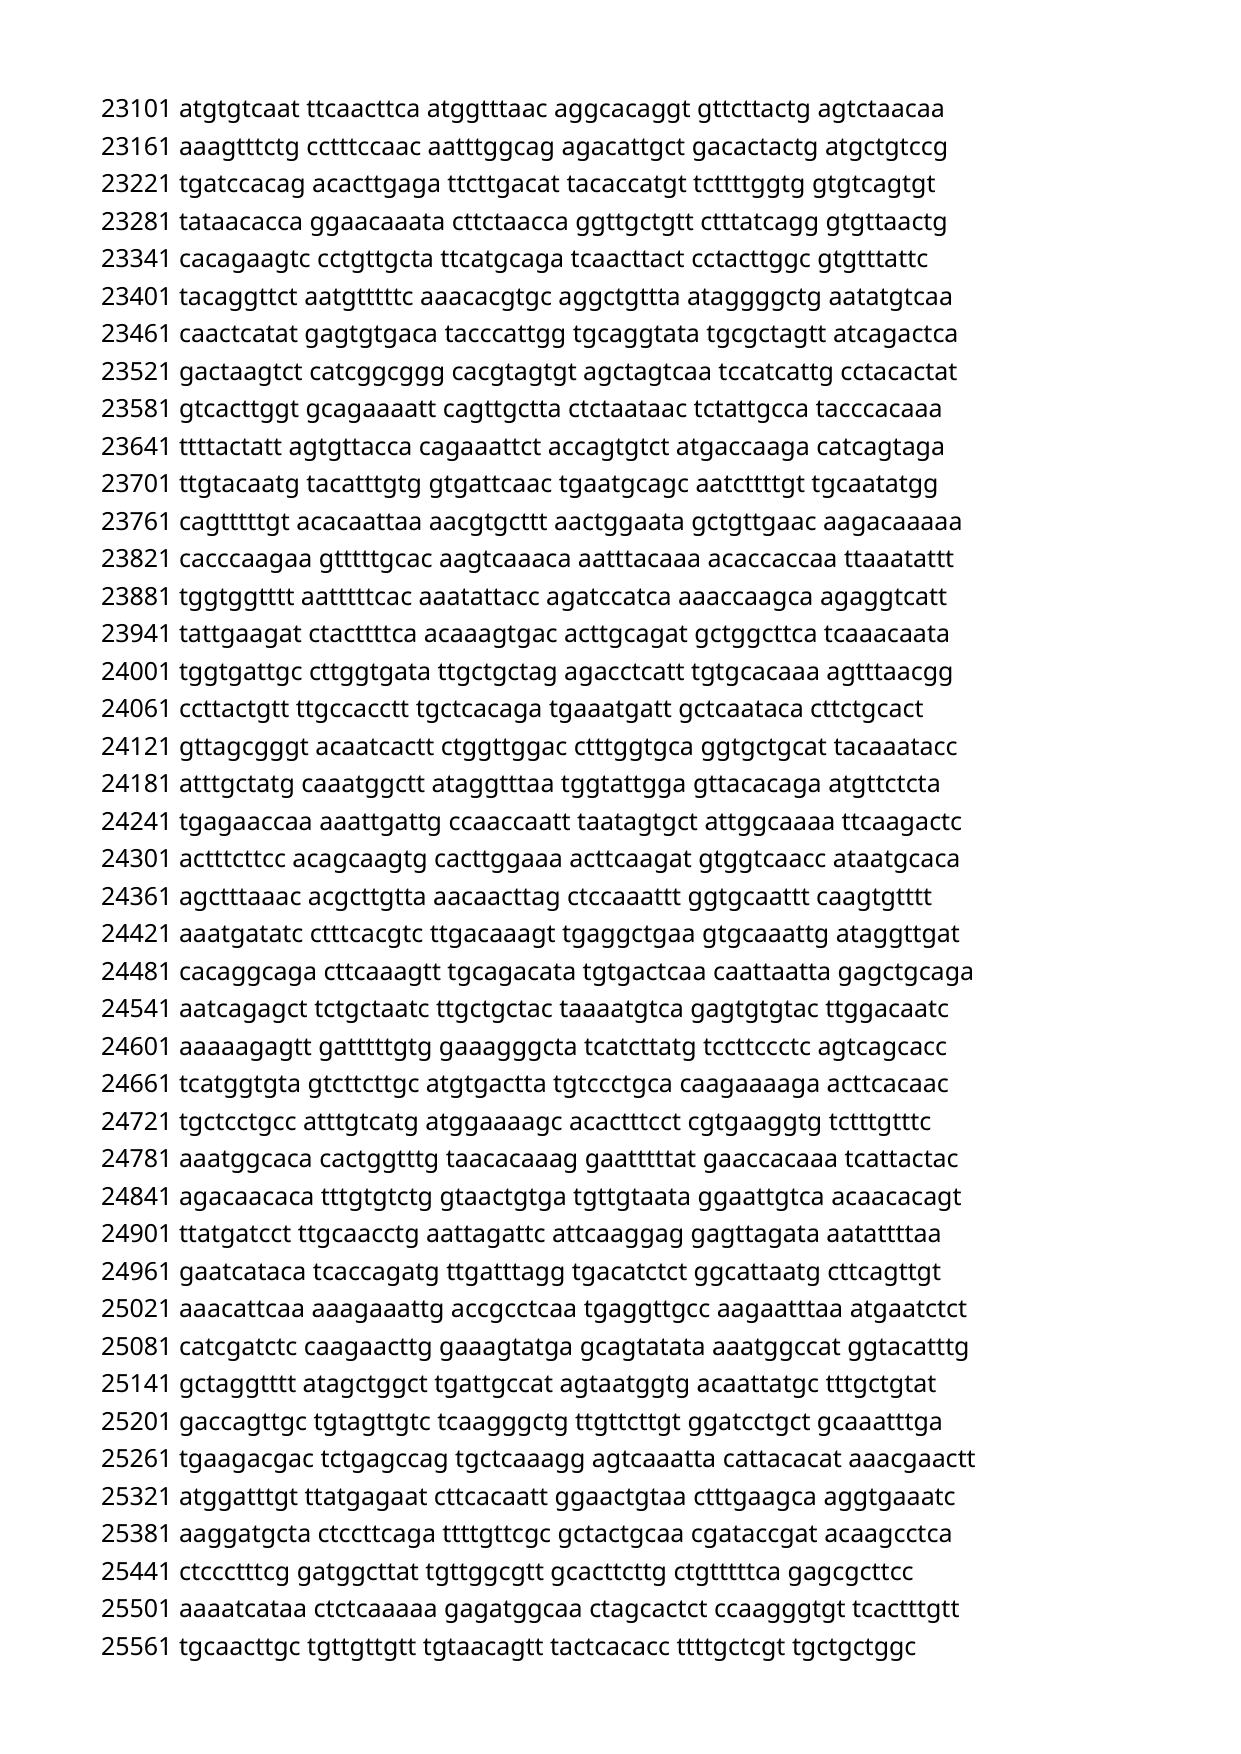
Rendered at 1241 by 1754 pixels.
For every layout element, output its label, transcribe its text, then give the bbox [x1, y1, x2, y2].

text 23701 ttgtacaatg tacatttgtg gtgattcaac tgaatgcagc aatcttttgt tgcaatatgg [75, 464, 1165, 502]
text 23341 cacagaagtc cctgttgcta ttcatgcaga tcaacttact cctacttggc gtgtttattc [75, 239, 1165, 277]
text 24781 aaatggcaca cactggtttg taacacaaag gaatttttat gaaccacaaa tcattactac [75, 1139, 1165, 1177]
text 25141 gctaggtttt atagctggct tgattgccat agtaatggtg acaattatgc tttgctgtat [75, 1364, 1165, 1402]
text 23101 atgtgtcaat ttcaacttca atggtttaac aggcacaggt gttcttactg agtctaacaa [75, 89, 1165, 127]
text 24361 agctttaaac acgcttgtta aacaacttag ctccaaattt ggtgcaattt caagtgtttt [75, 877, 1165, 914]
text 23641 ttttactatt agtgttacca cagaaattct accagtgtct atgaccaaga catcagtaga [75, 427, 1165, 464]
text 25381 aaggatgcta ctccttcaga ttttgttcgc gctactgcaa cgataccgat acaagcctca [75, 1514, 1165, 1552]
text 23581 gtcacttggt gcagaaaatt cagttgctta ctctaataac tctattgcca tacccacaaa [75, 389, 1165, 427]
text 23161 aaagtttctg cctttccaac aatttggcag agacattgct gacactactg atgctgtccg [75, 127, 1165, 164]
text 25261 tgaagacgac tctgagccag tgctcaaagg agtcaaatta cattacacat aaacgaactt [75, 1439, 1165, 1477]
text 24181 atttgctatg caaatggctt ataggtttaa tggtattgga gttacacaga atgttctcta [75, 764, 1165, 802]
text 24961 gaatcataca tcaccagatg ttgatttagg tgacatctct ggcattaatg cttcagttgt [75, 1252, 1165, 1289]
text 24481 cacaggcaga cttcaaagtt tgcagacata tgtgactcaa caattaatta gagctgcaga [75, 952, 1165, 989]
text 24421 aaatgatatc ctttcacgtc ttgacaaagt tgaggctgaa gtgcaaattg ataggttgat [75, 914, 1165, 952]
text 24901 ttatgatcct ttgcaacctg aattagattc attcaaggag gagttagata aatattttaa [75, 1214, 1165, 1252]
text 23461 caactcatat gagtgtgaca tacccattgg tgcaggtata tgcgctagtt atcagactca [75, 314, 1165, 352]
text 25321 atggatttgt ttatgagaat cttcacaatt ggaactgtaa ctttgaagca aggtgaaatc [75, 1477, 1165, 1514]
text 25201 gaccagttgc tgtagttgtc tcaagggctg ttgttcttgt ggatcctgct gcaaatttga [75, 1402, 1165, 1439]
text 23881 tggtggtttt aatttttcac aaatattacc agatccatca aaaccaagca agaggtcatt [75, 577, 1165, 614]
text 23281 tataacacca ggaacaaata cttctaacca ggttgctgtt ctttatcagg gtgttaactg [75, 202, 1165, 239]
text 23761 cagtttttgt acacaattaa aacgtgcttt aactggaata gctgttgaac aagacaaaaa [75, 502, 1165, 539]
text 25441 ctccctttcg gatggcttat tgttggcgtt gcacttcttg ctgtttttca gagcgcttcc [75, 1552, 1165, 1589]
text 24601 aaaaagagtt gatttttgtg gaaagggcta tcatcttatg tccttccctc agtcagcacc [75, 1027, 1165, 1064]
text 23821 cacccaagaa gtttttgcac aagtcaaaca aatttacaaa acaccaccaa ttaaatattt [75, 539, 1165, 577]
text 24061 ccttactgtt ttgccacctt tgctcacaga tgaaatgatt gctcaataca cttctgcact [75, 689, 1165, 727]
text 25501 aaaatcataa ctctcaaaaa gagatggcaa ctagcactct ccaagggtgt tcactttgtt [75, 1589, 1165, 1627]
text 23221 tgatccacag acacttgaga ttcttgacat tacaccatgt tcttttggtg gtgtcagtgt [75, 164, 1165, 202]
text 24721 tgctcctgcc atttgtcatg atggaaaagc acactttcct cgtgaaggtg tctttgtttc [75, 1102, 1165, 1139]
text 25021 aaacattcaa aaagaaattg accgcctcaa tgaggttgcc aagaatttaa atgaatctct [75, 1289, 1165, 1327]
text 24121 gttagcgggt acaatcactt ctggttggac ctttggtgca ggtgctgcat tacaaatacc [75, 727, 1165, 764]
text 24541 aatcagagct tctgctaatc ttgctgctac taaaatgtca gagtgtgtac ttggacaatc [75, 989, 1165, 1027]
text 25561 tgcaacttgc tgttgttgtt tgtaacagtt tactcacacc ttttgctcgt tgctgctggc [75, 1627, 1165, 1664]
text 24841 agacaacaca tttgtgtctg gtaactgtga tgttgtaata ggaattgtca acaacacagt [75, 1177, 1165, 1214]
text 25081 catcgatctc caagaacttg gaaagtatga gcagtatata aaatggccat ggtacatttg [75, 1327, 1165, 1364]
text 24001 tggtgattgc cttggtgata ttgctgctag agacctcatt tgtgcacaaa agtttaacgg [75, 652, 1165, 689]
text 24301 actttcttcc acagcaagtg cacttggaaa acttcaagat gtggtcaacc ataatgcaca [75, 839, 1165, 877]
text 24661 tcatggtgta gtcttcttgc atgtgactta tgtccctgca caagaaaaga acttcacaac [75, 1064, 1165, 1102]
text 23521 gactaagtct catcggcggg cacgtagtgt agctagtcaa tccatcattg cctacactat [75, 352, 1165, 389]
text 24241 tgagaaccaa aaattgattg ccaaccaatt taatagtgct attggcaaaa ttcaagactc [75, 802, 1165, 839]
text 23401 tacaggttct aatgtttttc aaacacgtgc aggctgttta ataggggctg aatatgtcaa [75, 277, 1165, 314]
text 23941 tattgaagat ctacttttca acaaagtgac acttgcagat gctggcttca tcaaacaata [75, 614, 1165, 652]
